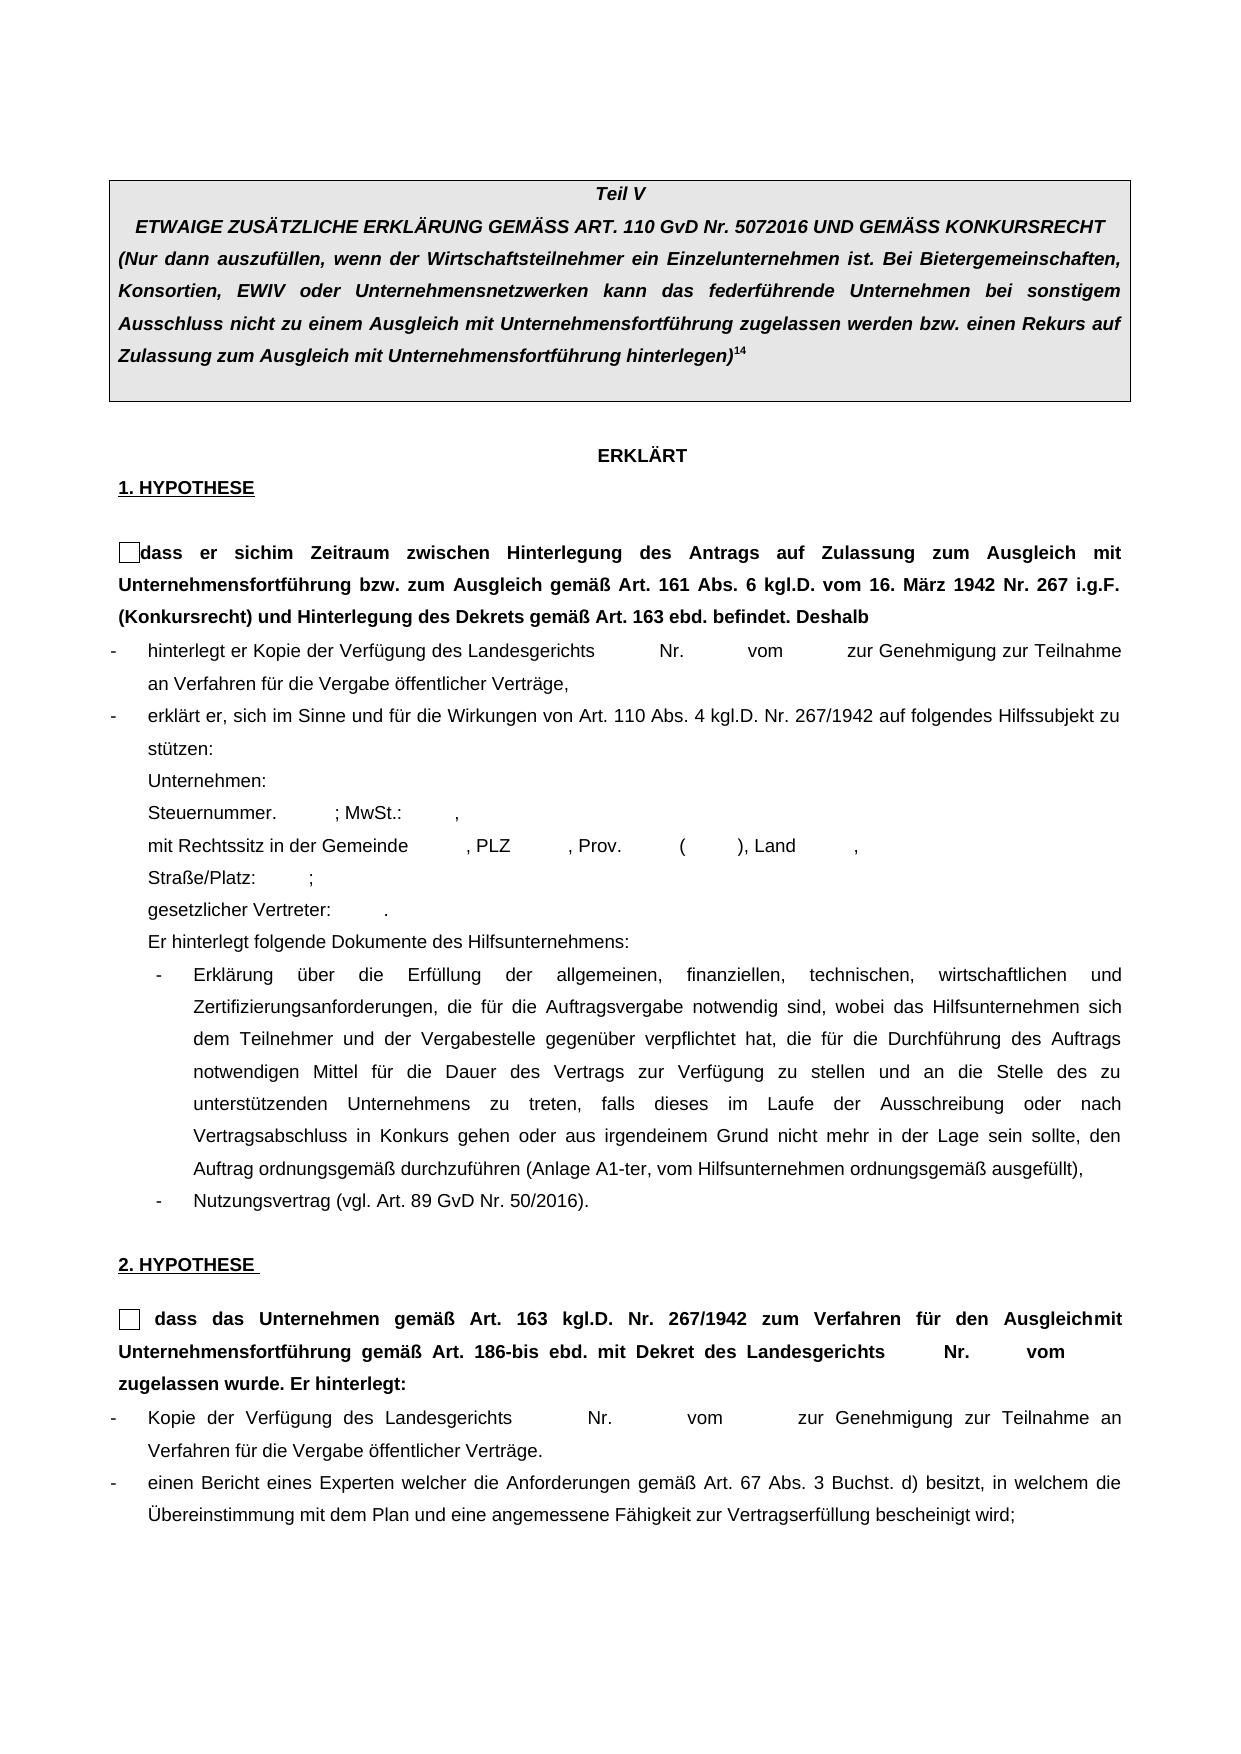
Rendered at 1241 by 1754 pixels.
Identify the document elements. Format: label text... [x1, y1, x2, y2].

list Erklärung über die Erfüllung der allgemeinen, finanziellen, technischen, wirtschaftlichen und Zertifizierungsanforderungen, die für die Auftragsvergabe notwendig sind, wobei das Hilfsunternehmen sich dem Teilnehmer und der Vergabestelle gegenüber verpflichtet hat, die für die Durchführung des Auftrags notwendigen Mittel für die Dauer des Vertrags zur Verfügung zu stellen und an die Stelle des zu unterstützenden Unternehmens zu treten, falls dieses im Laufe der Ausschreibung oder nach Vertragsabschluss in Konkurs gehen oder aus irgendeinem Grund nicht mehr in der Lage sein sollte, den Auftrag ordnungsgemäß durchzuführen (Anlage A1-ter, vom Hilfsunternehmen ordnungsgemäß ausgefüllt), [156, 964, 1122, 1179]
list ERKLÄRT [162, 444, 1122, 466]
text mit Rechtssitz in der Gemeinde , PLZ , Prov. ( ), Land , [118, 834, 1122, 856]
text Steuernummer. ; MwSt.: , [118, 802, 1122, 824]
text ETWAIGE ZUSÄTZLICHE ERKLÄRUNG GEMÄSS ART. 110 GvD Nr. 5072016 UND GEMÄSS KONKURSRECHT [110, 212, 1130, 237]
text Er hinterlegt folgende Dokumente des Hilfsunternehmens: [118, 931, 1122, 953]
text (Nur dann auszufüllen, wenn der Wirtschaftsteilnehmer ein Einzelunternehmen ist. Bei Bietergemeinschaften, Konsortien, EWIV oder Unternehmensnetzwerken kann das federführende Unternehmen bei sonstigem Ausschluss nicht zu einem Ausgleich mit Unternehmensfortführung zugelassen werden bzw. einen Rekurs auf Zulassung zum Ausgleich mit Unternehmensfortführung hinterlegen) [110, 244, 1130, 366]
list einen Bericht eines Experten welcher die Anforderungen gemäß Art. 67 Abs. 3 Buchst. d) besitzt, in welchem die Übereinstimmung mit dem Plan und eine angemessene Fähigkeit zur Vertragserfüllung bescheinigt wird; [110, 1472, 1122, 1526]
list hinterlegt er Kopie der Verfügung des Landesgerichts Nr. vom zur Genehmigung zur Teilnahme an Verfahren für die Vergabe öffentlicher Verträge, [110, 638, 1122, 694]
text Straße/Platz: ; [118, 867, 1122, 888]
text dass er sichim Zeitraum zwischen Hinterlegung des Antrags auf Zulassung zum Ausgleich mit Unternehmensfortführung bzw. zum Ausgleich gemäß Art. 161 Abs. 6 kgl.D. vom 16. März 1942 Nr. 267 i.g.F. (Konkursrecht) und Hinterlegung des Dekrets gemäß Art. 163 ebd. befindet. Deshalb [118, 541, 1122, 628]
text dass das Unternehmen gemäß Art. 163 kgl.D. Nr. 267/1942 zum Verfahren für den Ausgleichmit Unternehmensfortführung gemäß Art. 186-bis ebd. mit Dekret des Landesgerichts Nr. vom zugelassen wurde. Er hinterlegt: [118, 1308, 1122, 1394]
text Unternehmen: [148, 770, 1122, 791]
text gesetzlicher Vertreter: . [118, 899, 1122, 921]
list Kopie der Verfügung des Landesgerichts Nr. vom zur Genehmigung zur Teilnahme an Verfahren für die Vergabe öffentlicher Verträge. [110, 1405, 1122, 1461]
text 2. HYPOTHESE [118, 1254, 1122, 1276]
list erklärt er, sich im Sinne und für die Wirkungen von Art. 110 Abs. 4 kgl.D. Nr. 267/1942 auf folgendes Hilfssubjekt zu stützen: [110, 705, 1122, 759]
text 1. HYPOTHESE [118, 477, 1122, 498]
text Teil V [110, 181, 1130, 205]
list Nutzungsvertrag (vgl. Art. 89 GvD Nr. 50/2016). [156, 1190, 1122, 1211]
